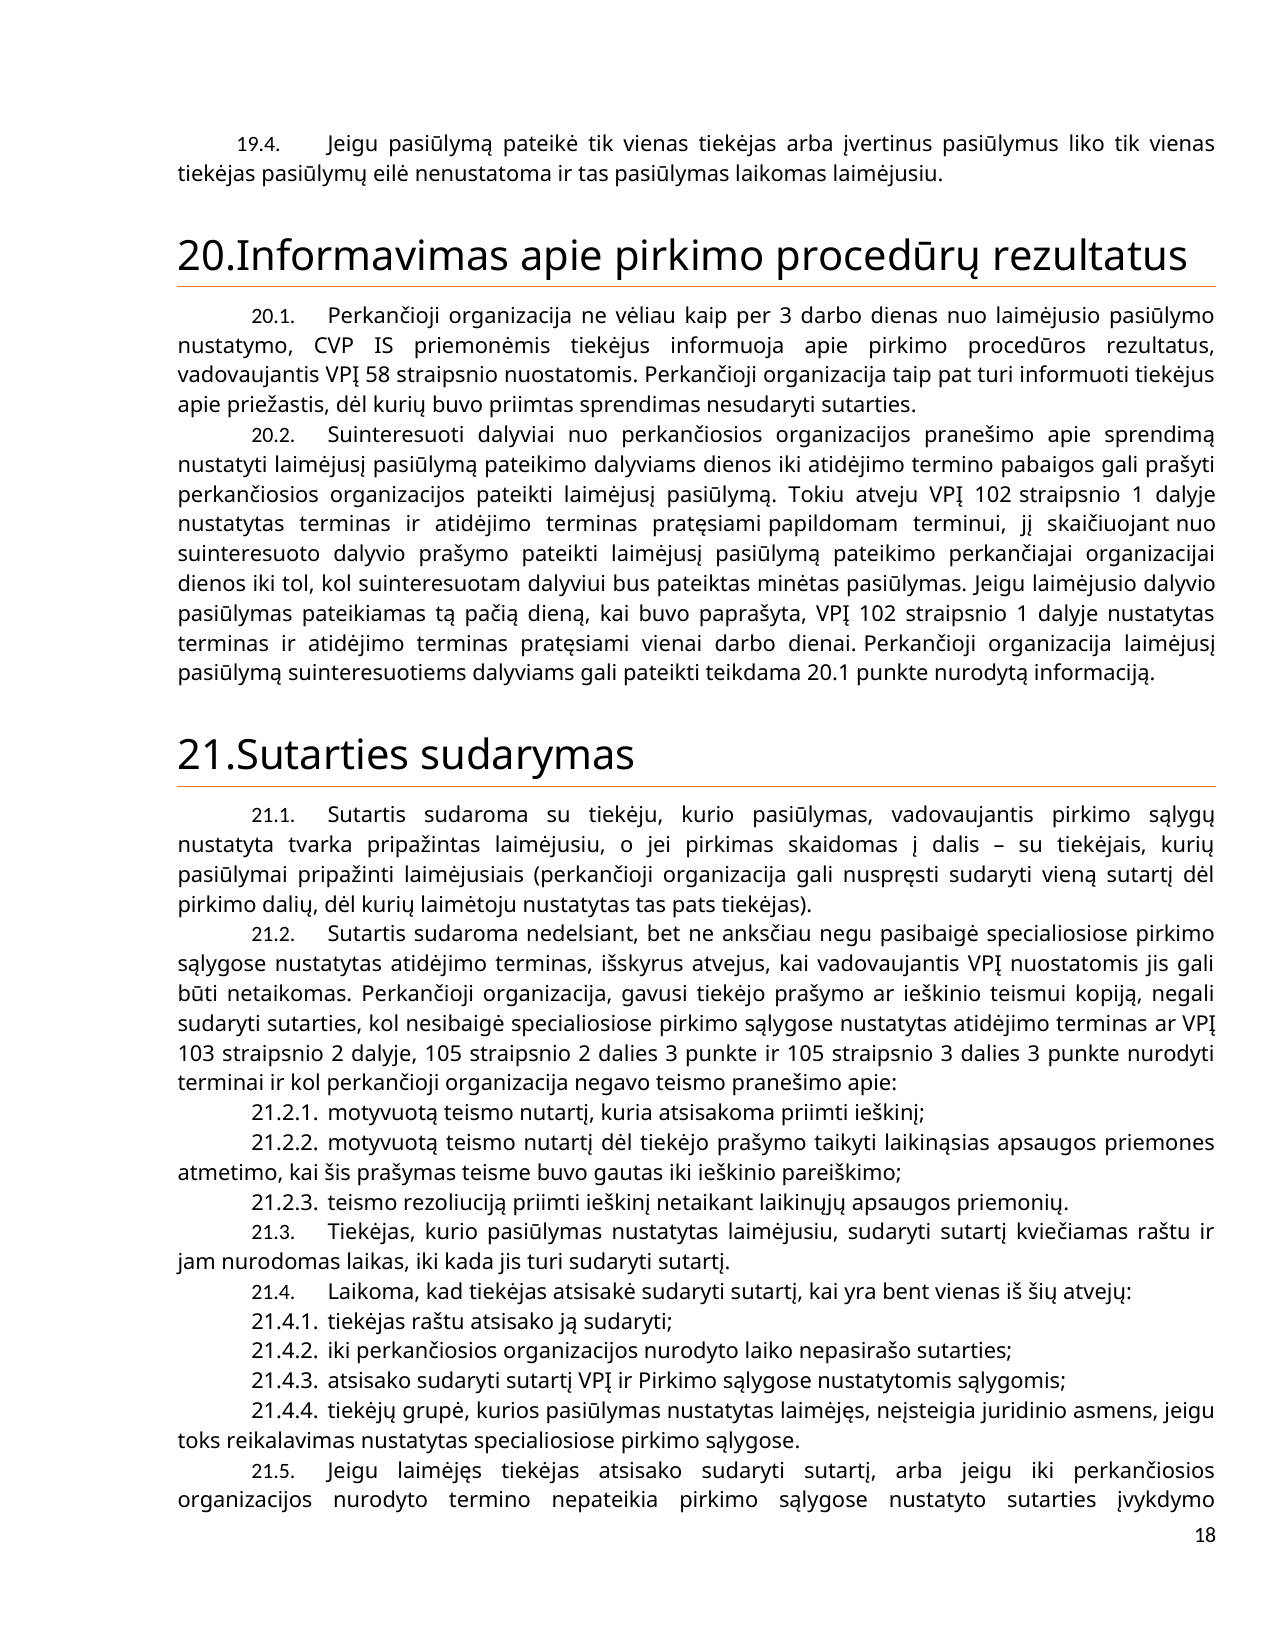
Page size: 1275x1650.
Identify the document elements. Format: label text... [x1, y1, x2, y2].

list Tiekėjas, kurio pasiūlymas nustatytas laimėjusiu, sudaryti sutartį kviečiamas raštu ir jam nurodomas laikas, iki kada jis turi sudaryti sutartį. [177, 1216, 1216, 1276]
list tiekėjų grupė, kurios pasiūlymas nustatytas laimėjęs, neįsteigia juridinio asmens, jeigu toks reikalavimas nustatytas specialiosiose pirkimo sąlygose. [177, 1395, 1216, 1454]
list Jeigu pasiūlymą pateikė tik vienas tiekėjas arba įvertinus pasiūlymus liko tik vienas tiekėjas pasiūlymų eilė nenustatoma ir tas pasiūlymas laikomas laimėjusiu. [177, 128, 1216, 188]
list Laikoma, kad tiekėjas atsisakė sudaryti sutartį, kai yra bent vienas iš šių atvejų: [177, 1276, 1216, 1306]
list Perkančioji organizacija ne vėliau kaip per 3 darbo dienas nuo laimėjusio pasiūlymo nustatymo, CVP IS priemonėmis tiekėjus informuoja apie pirkimo procedūros rezultatus, vadovaujantis VPĮ 58 straipsnio nuostatomis. Perkančioji organizacija taip pat turi informuoti tiekėjus apie priežastis, dėl kurių buvo priimtas sprendimas nesudaryti sutarties. [177, 300, 1216, 419]
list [177, 1454, 1216, 1514]
list Suinteresuoti dalyviai nuo perkančiosios organizacijos pranešimo apie sprendimą nustatyti laimėjusį pasiūlymą pateikimo dalyviams dienos iki atidėjimo termino pabaigos gali prašyti perkančiosios organizacijos pateikti laimėjusį pasiūlymą. Tokiu atveju VPĮ 102 straipsnio 1 dalyje nustatytas terminas ir atidėjimo terminas pratęsiami papildomam terminui, jį skaičiuojant nuo suinteresuoto dalyvio prašymo pateikti laimėjusį pasiūlymą pateikimo perkančiajai organizacijai dienos iki tol, kol suinteresuotam dalyviui bus pateiktas minėtas pasiūlymas. Jeigu laimėjusio dalyvio pasiūlymas pateikiamas tą pačią dieną, kai buvo paprašyta, VPĮ 102 straipsnio 1 dalyje nustatytas terminas ir atidėjimo terminas pratęsiami vienai darbo dienai. Perkančioji organizacija laimėjusį pasiūlymą suinteresuotiems dalyviams gali pateikti teikdama 20.1 punkte nurodytą informaciją. [177, 419, 1216, 687]
list tiekėjas raštu atsisako ją sudaryti; [177, 1306, 1216, 1335]
subtitle Sutarties sudarymas [177, 725, 1216, 786]
list motyvuotą teismo nutartį dėl tiekėjo prašymo taikyti laikinąsias apsaugos priemones atmetimo, kai šis prašymas teisme buvo gautas iki ieškinio pareiškimo; [177, 1127, 1216, 1186]
list atsisako sudaryti sutartį VPĮ ir Pirkimo sąlygose nustatytomis sąlygomis; [177, 1365, 1216, 1395]
list Sutartis sudaroma su tiekėju, kurio pasiūlymas, vadovaujantis pirkimo sąlygų nustatyta tvarka pripažintas laimėjusiu, o jei pirkimas skaidomas į dalis – su tiekėjais, kurių pasiūlymai pripažinti laimėjusiais (perkančioji organizacija gali nuspręsti sudaryti vieną sutartį dėl pirkimo dalių, dėl kurių laimėtoju nustatytas tas pats tiekėjas). [177, 799, 1216, 918]
list motyvuotą teismo nutartį, kuria atsisakoma priimti ieškinį; [251, 1097, 1216, 1127]
list Sutartis sudaroma nedelsiant, bet ne anksčiau negu pasibaigė specialiosiose pirkimo sąlygose nustatytas atidėjimo terminas, išskyrus atvejus, kai vadovaujantis VPĮ nuostatomis jis gali būti netaikomas. Perkančioji organizacija, gavusi tiekėjo prašymo ar ieškinio teismui kopiją, negali sudaryti sutarties, kol nesibaigė specialiosiose pirkimo sąlygose nustatytas atidėjimo terminas ar VPĮ 103 straipsnio 2 dalyje, 105 straipsnio 2 dalies 3 punkte ir 105 straipsnio 3 dalies 3 punkte nurodyti terminai ir kol perkančioji organizacija negavo teismo pranešimo apie: [177, 918, 1216, 1097]
list iki perkančiosios organizacijos nurodyto laiko nepasirašo sutarties; [177, 1335, 1216, 1365]
list teismo rezoliuciją priimti ieškinį netaikant laikinųjų apsaugos priemonių. [177, 1186, 1216, 1216]
subtitle Informavimas apie pirkimo procedūrų rezultatus [177, 225, 1216, 286]
